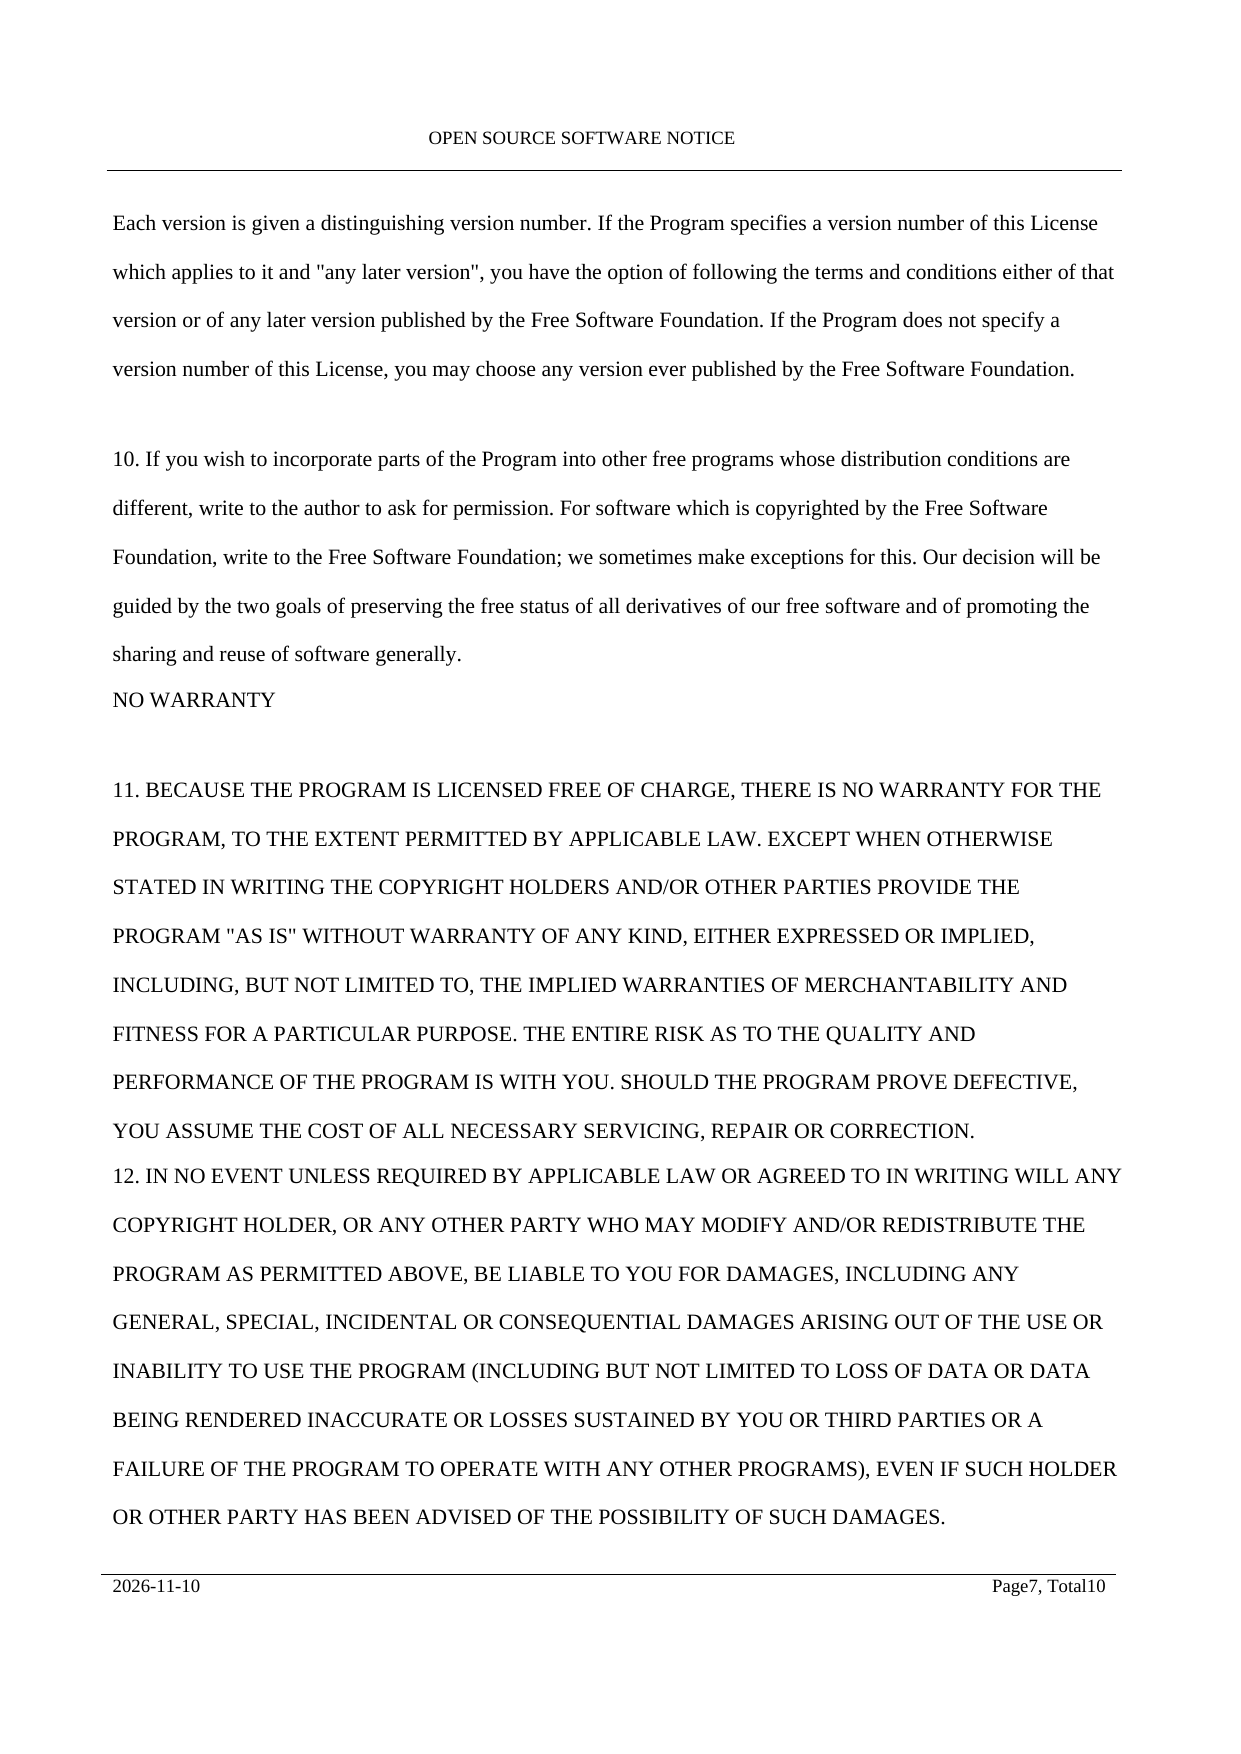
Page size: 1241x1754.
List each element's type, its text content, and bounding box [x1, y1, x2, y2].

text 12. IN NO EVENT UNLESS REQUIRED BY APPLICABLE LAW OR AGREED TO IN WRITING WILL ANY COPYRIGHT HOLDER, OR ANY OTHER PARTY WHO MAY MODIFY AND/OR REDISTRIBUTE THE PROGRAM AS PERMITTED ABOVE, BE LIABLE TO YOU FOR DAMAGES, INCLUDING ANY GENERAL, SPECIAL, INCIDENTAL OR CONSEQUENTIAL DAMAGES ARISING OUT OF THE USE OR INABILITY TO USE THE PROGRAM (INCLUDING BUT NOT LIMITED TO LOSS OF DATA OR DATA BEING RENDERED INACCURATE OR LOSSES SUSTAINED BY YOU OR THIRD PARTIES OR A FAILURE OF THE PROGRAM TO OPERATE WITH ANY OTHER PROGRAMS), EVEN IF SUCH HOLDER OR OTHER PARTY HAS BEEN ADVISED OF THE POSSIBILITY OF SUCH DAMAGES. [112, 1159, 1128, 1533]
text 10. If you wish to incorporate parts of the Program into other free programs whose distribution conditions are different, write to the author to ask for permission. For software which is copyrighted by the Free Software Foundation, write to the Free Software Foundation; we sometimes make exceptions for this. Our decision will be guided by the two goals of preserving the free status of all derivatives of our free software and of promoting the sharing and reuse of software generally. [112, 443, 1128, 670]
text Each version is given a distinguishing version number. If the Program specifies a version number of this License which applies to it and "any later version", you have the option of following the terms and conditions either of that version or of any later version published by the Free Software Foundation. If the Program does not specify a version number of this License, you may choose any version ever published by the Free Software Foundation. [112, 206, 1128, 385]
text NO WARRANTY [112, 683, 1128, 715]
text 11. BECAUSE THE PROGRAM IS LICENSED FREE OF CHARGE, THERE IS NO WARRANTY FOR THE PROGRAM, TO THE EXTENT PERMITTED BY APPLICABLE LAW. EXCEPT WHEN OTHERWISE STATED IN WRITING THE COPYRIGHT HOLDERS AND/OR OTHER PARTIES PROVIDE THE PROGRAM "AS IS" WITHOUT WARRANTY OF ANY KIND, EITHER EXPRESSED OR IMPLIED, INCLUDING, BUT NOT LIMITED TO, THE IMPLIED WARRANTIES OF MERCHANTABILITY AND FITNESS FOR A PARTICULAR PURPOSE. THE ENTIRE RISK AS TO THE QUALITY AND PERFORMANCE OF THE PROGRAM IS WITH YOU. SHOULD THE PROGRAM PROVE DEFECTIVE, YOU ASSUME THE COST OF ALL NECESSARY SERVICING, REPAIR OR CORRECTION. [112, 773, 1128, 1147]
